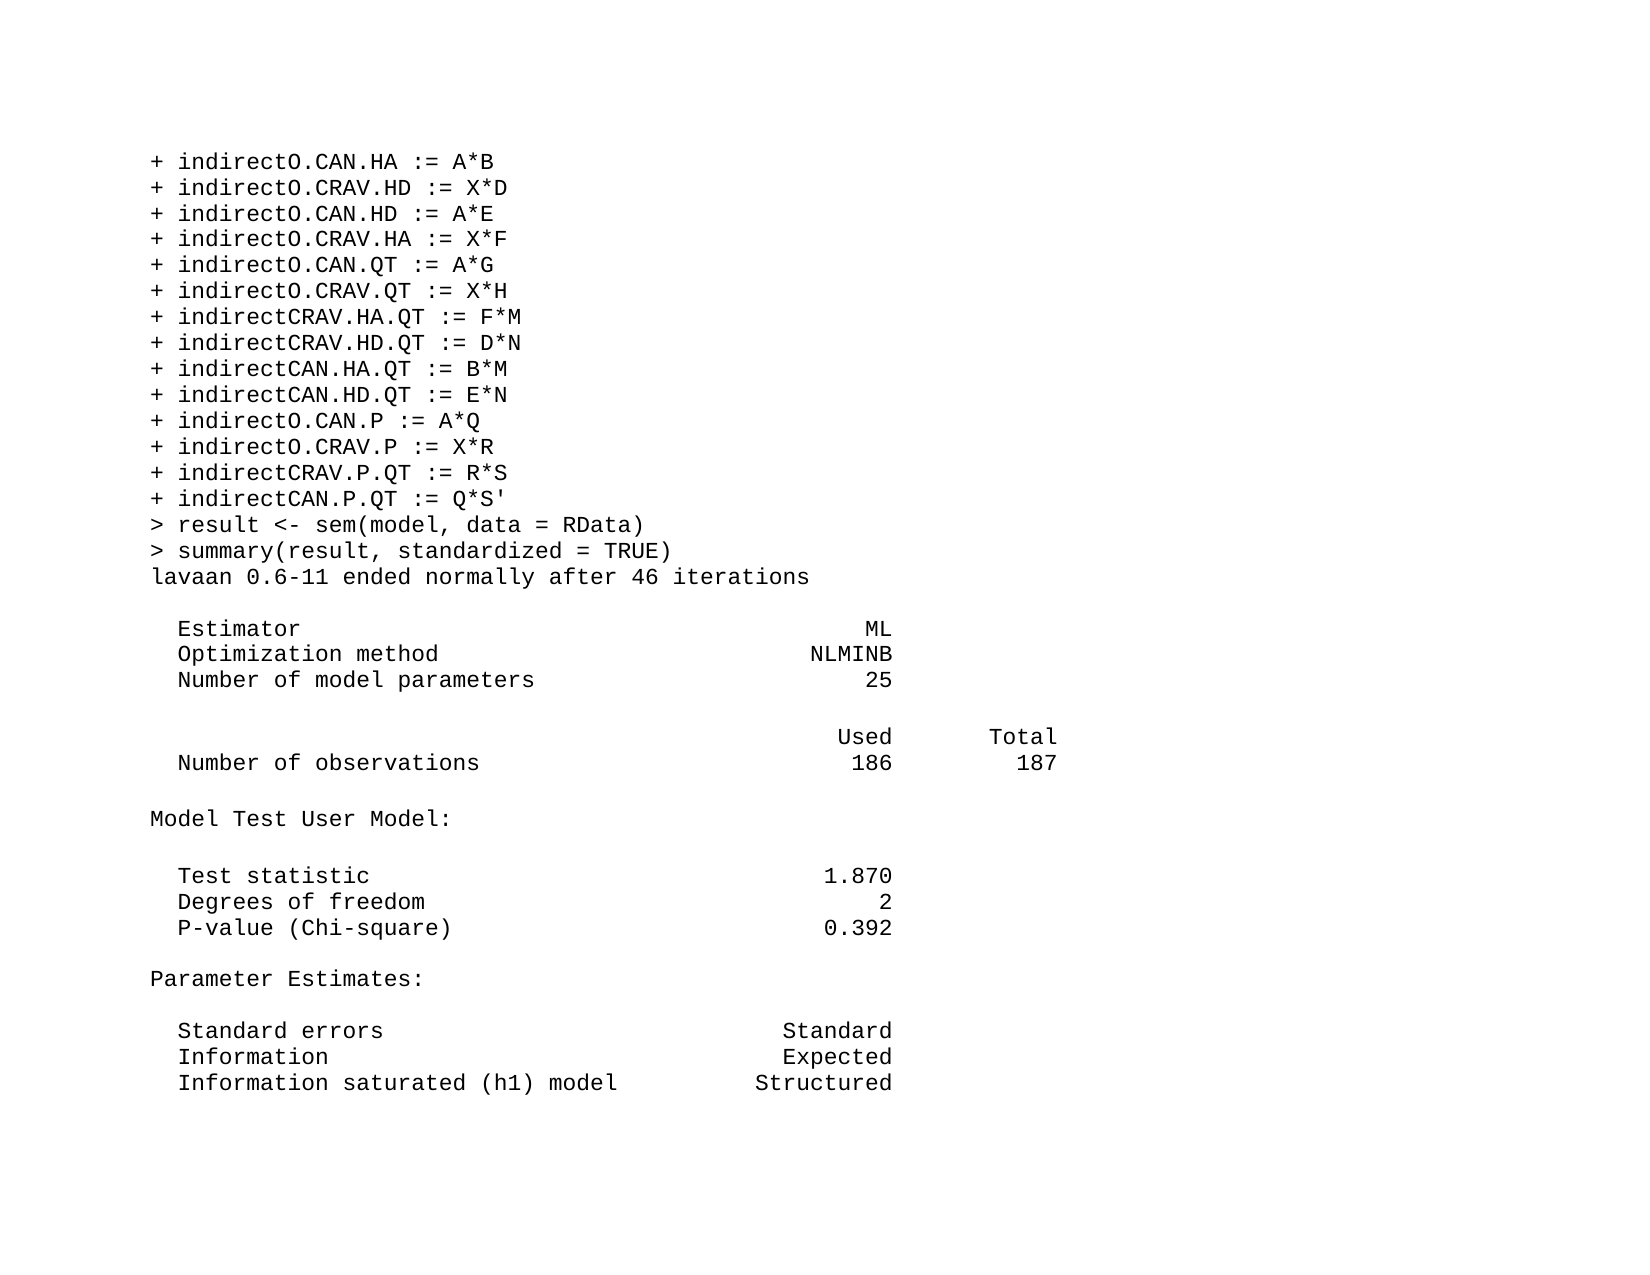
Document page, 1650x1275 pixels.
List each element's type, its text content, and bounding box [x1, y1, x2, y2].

text Information Expected [150, 1046, 1500, 1072]
text Number of model parameters 25 [150, 669, 1500, 695]
text + indirectCAN.HD.QT := E*N [150, 383, 1500, 409]
text Information saturated (h1) model Structured [150, 1072, 1500, 1097]
text P-value (Chi-square) 0.392 [150, 916, 1500, 942]
text + indirectO.CAN.P := A*Q [150, 409, 1500, 435]
text Used Total [150, 725, 1500, 751]
text Model Test User Model: [150, 808, 1500, 833]
text Number of observations 186 187 [150, 751, 1500, 777]
text Degrees of freedom 2 [150, 890, 1500, 916]
text + indirectCRAV.HD.QT := D*N [150, 332, 1500, 357]
text + indirectO.CAN.QT := A*G [150, 254, 1500, 280]
text > result <- sem(model, data = RData) [150, 513, 1500, 539]
text lavaan 0.6-11 ended normally after 46 iterations [150, 565, 1500, 591]
text Test statistic 1.870 [150, 864, 1500, 890]
text Optimization method NLMINB [150, 643, 1500, 669]
text Estimator ML [150, 617, 1500, 643]
text + indirectCAN.HA.QT := B*M [150, 357, 1500, 383]
text + indirectO.CRAV.P := X*R [150, 435, 1500, 461]
text Standard errors Standard [150, 1020, 1500, 1046]
text + indirectCRAV.HA.QT := F*M [150, 306, 1500, 332]
text + indirectO.CAN.HA := A*B [150, 150, 1500, 176]
text + indirectO.CAN.HD := A*E [150, 202, 1500, 228]
text Parameter Estimates: [150, 968, 1500, 994]
text + indirectO.CRAV.HA := X*F [150, 228, 1500, 254]
text + indirectCRAV.P.QT := R*S [150, 461, 1500, 487]
text > summary(result, standardized = TRUE) [150, 539, 1500, 565]
text + indirectCAN.P.QT := Q*S' [150, 487, 1500, 513]
text + indirectO.CRAV.QT := X*H [150, 280, 1500, 306]
text + indirectO.CRAV.HD := X*D [150, 176, 1500, 202]
